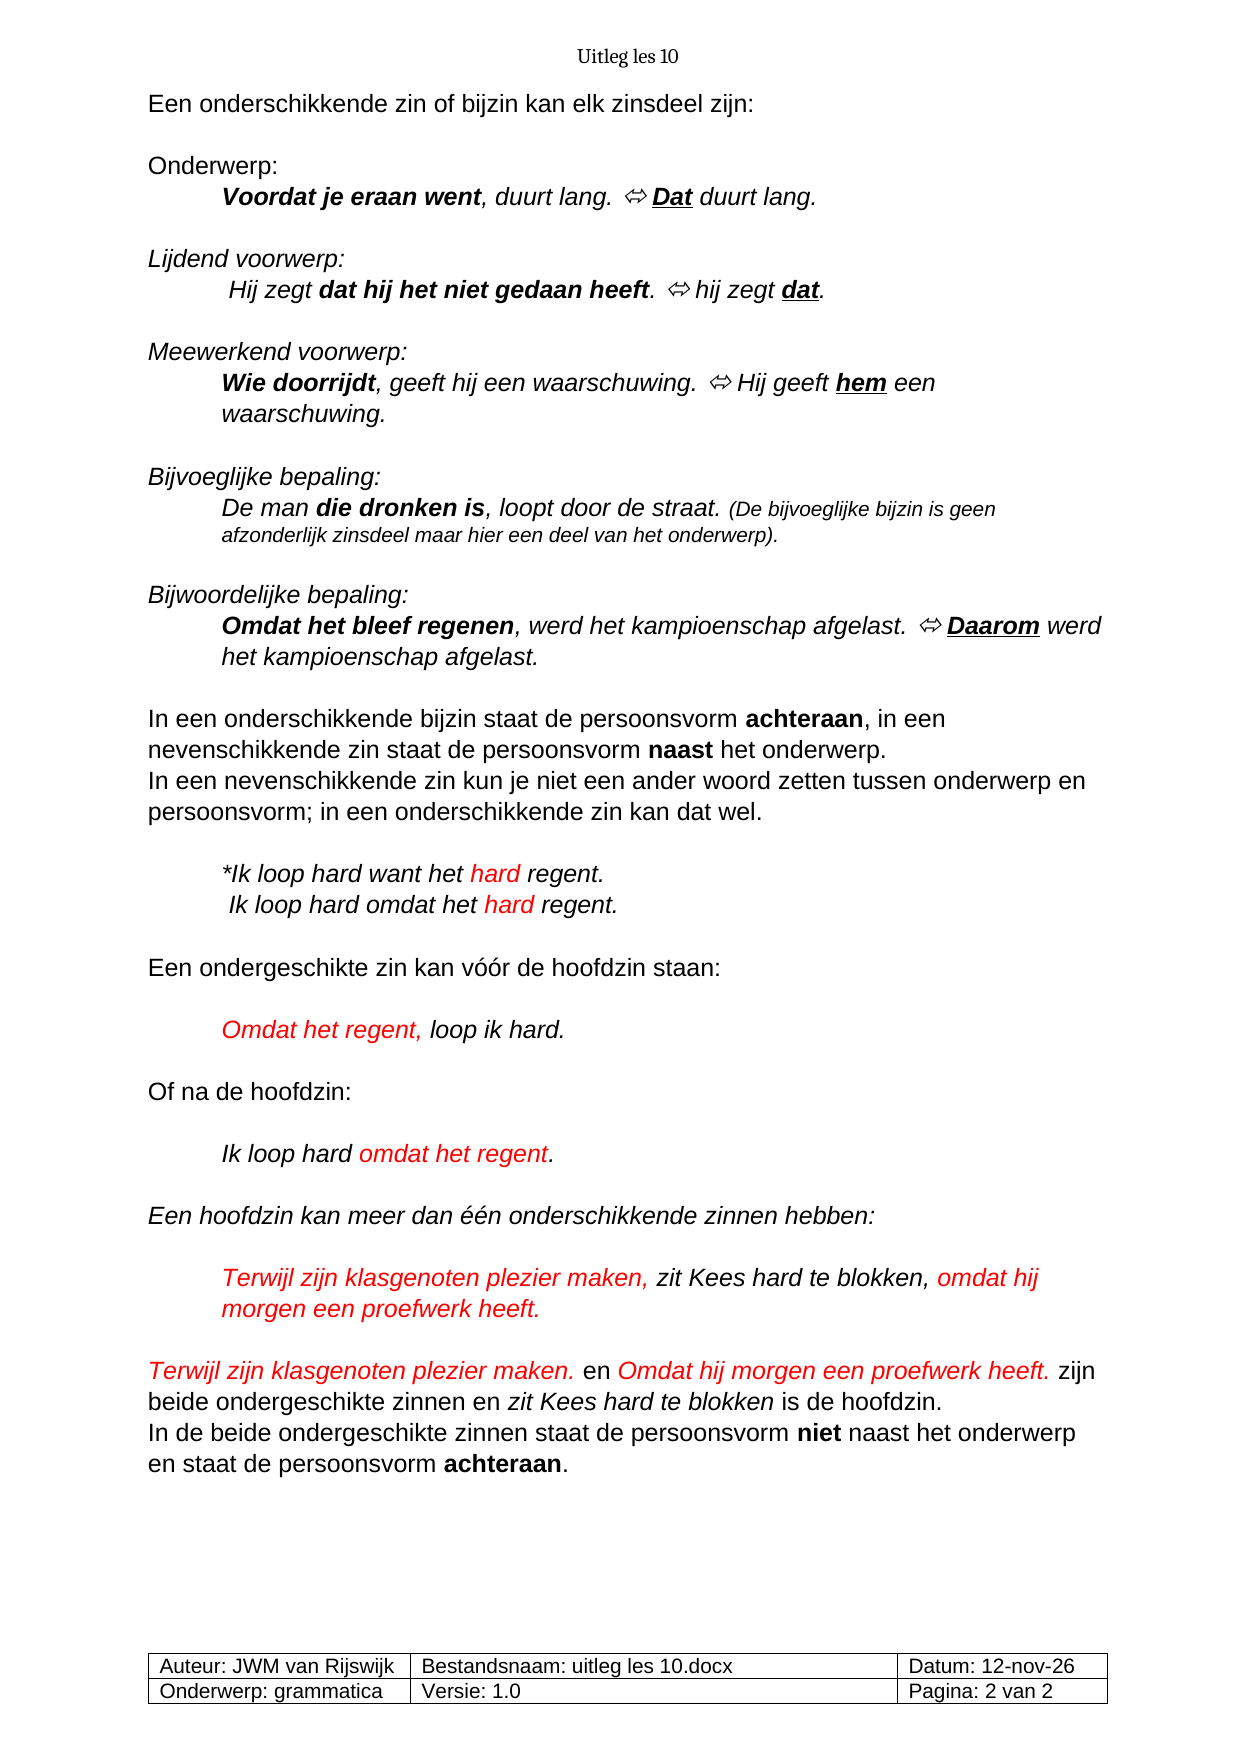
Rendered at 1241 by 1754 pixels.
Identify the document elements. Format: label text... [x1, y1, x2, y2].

text *Ik loop hard want het hard regent. [148, 859, 1107, 888]
text Terwijl zijn klasgenoten plezier maken. en Omdat hij morgen een proefwerk heeft. zijn beide ondergeschikte zinnen en zit Kees hard te blokken is de hoofdzin. [148, 1356, 1107, 1416]
text In een nevenschikkende zin kun je niet een ander woord zetten tussen onderwerp en persoonsvorm; in een onderschikkende zin kan dat wel. [148, 766, 1107, 826]
text Een hoofdzin kan meer dan één onderschikkende zinnen hebben: [148, 1201, 1107, 1230]
text Een ondergeschikte zin kan vóór de hoofdzin staan: [148, 953, 1107, 981]
text De man die dronken is, loopt door de straat. (De bijvoeglijke bijzin is geen afzonderlijk zinsdeel maar hier een deel van het onderwerp). [221, 492, 1107, 547]
text Of na de hoofdzin: [148, 1077, 1107, 1106]
text In de beide ondergeschikte zinnen staat de persoonsvorm niet naast het onderwerp en staat de persoonsvorm achteraan. [148, 1418, 1107, 1478]
text Terwijl zijn klasgenoten plezier maken, zit Kees hard te blokken, omdat hij morgen een proefwerk heeft. [221, 1263, 1107, 1323]
text Bijvoeglijke bepaling: [148, 461, 1107, 490]
text Voordat je eraan went, duurt lang. Dat duurt lang. [148, 182, 1107, 211]
text Ik loop hard omdat het regent. [221, 1139, 1107, 1168]
text Bijwoordelijke bepaling: [148, 580, 1107, 609]
text In een onderschikkende bijzin staat de persoonsvorm achteraan, in een nevenschikkende zin staat de persoonsvorm naast het onderwerp. [148, 704, 1107, 764]
text Hij zegt dat hij het niet gedaan heeft. hij zegt dat. [148, 275, 1107, 304]
text Onderwerp: [148, 151, 1107, 179]
text Meewerkend voorwerp: [148, 337, 1107, 366]
text Omdat het regent, loop ik hard. [221, 1015, 1107, 1043]
text Wie doorrijdt, geeft hij een waarschuwing. Hij geeft hem een waarschuwing. [221, 368, 1107, 428]
text Omdat het bleef regenen, werd het kampioenschap afgelast. Daarom werd het kampioenschap afgelast. [221, 611, 1107, 671]
text Lijdend voorwerp: [148, 244, 1107, 273]
text Ik loop hard omdat het hard regent. [148, 891, 1107, 919]
text Een onderschikkende zin of bijzin kan elk zinsdeel zijn: [148, 89, 1107, 117]
